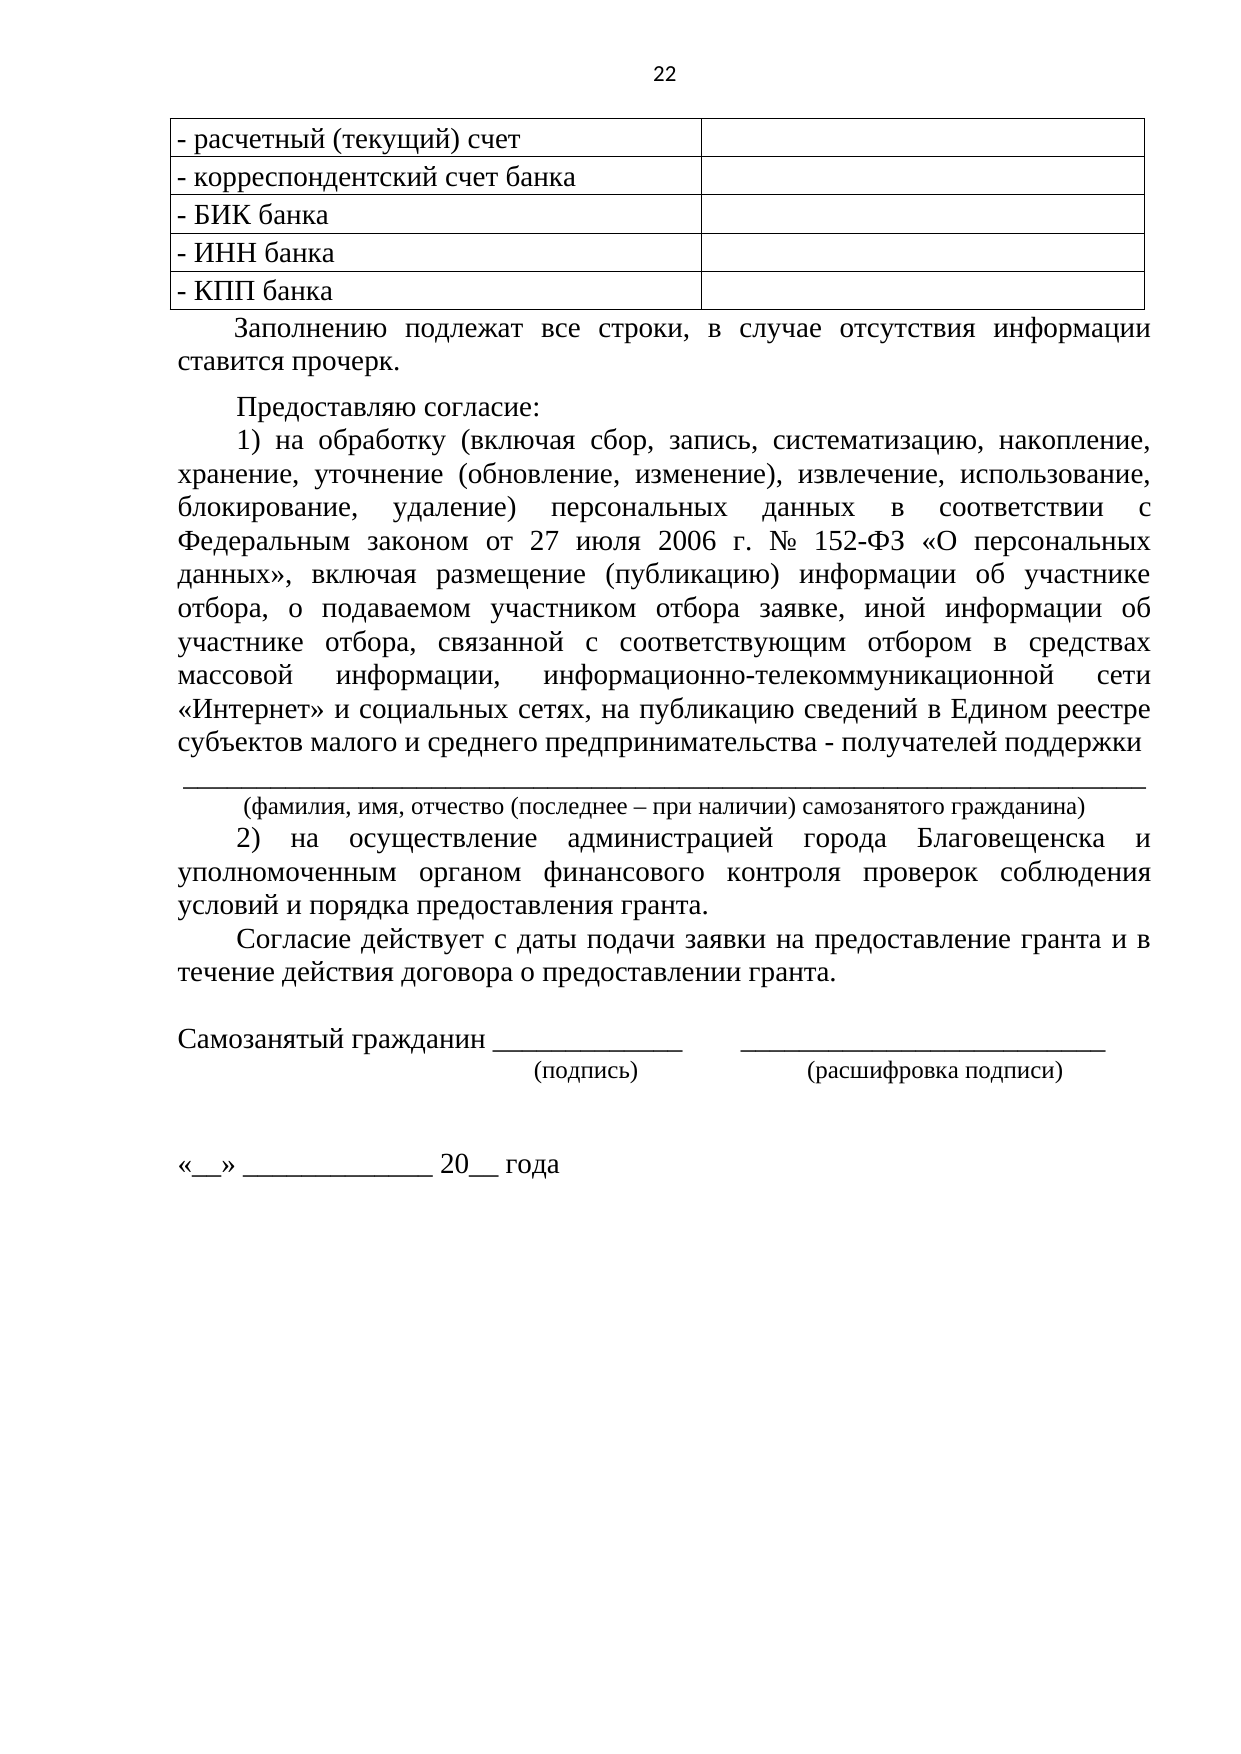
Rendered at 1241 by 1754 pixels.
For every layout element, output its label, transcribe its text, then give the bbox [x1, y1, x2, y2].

table_cell [702, 195, 1144, 232]
table_cell - БИК банка [171, 195, 701, 232]
table_cell - КПП банка [171, 272, 701, 309]
table_cell [702, 119, 1144, 156]
text 2) на осуществление администрацией города Благовещенска и уполномоченным органом финансового контроля проверок соблюдения условий и порядка предоставления гранта. [177, 820, 1152, 921]
table_cell - ИНН банка [171, 234, 701, 271]
text «__» _____________ 20__ года [177, 1146, 1152, 1179]
text 1) на обработку (включая сбор, запись, систематизацию, накопление, хранение, уточнение (обновление, изменение), извлечение, использование, блокирование, удаление) персональных данных в соответствии с Федеральным законом от 27 июля 2006 г. № 152-ФЗ «О персональных данных», включая размещение (публикацию) информации об участнике отбора, о подаваемом участником отбора заявке, иной информации об участнике отбора, связанной с соответствующим отбором в средствах массовой информации, информационно-телекоммуникационной сети «Интернет» и социальных сетях, на публикацию сведений в Едином реестре субъектов малого и среднего предпринимательства - получателей поддержки [177, 422, 1152, 758]
text Согласие действует с даты подачи заявки на предоставление гранта и в течение действия договора о предоставлении гранта. [177, 921, 1152, 988]
table_cell [702, 234, 1144, 271]
text (подпись) (расшифровка подписи) [177, 1055, 1152, 1084]
table_cell - расчетный (текущий) счет [171, 119, 701, 156]
table_cell [702, 272, 1144, 309]
text __________________________________________________________________ (фамилия, имя, отчество (последнее – при наличии) самозанятого гражданина) [177, 758, 1152, 820]
table_cell - корреспондентский счет банка [171, 157, 701, 194]
text Заполнению подлежат все строки, в случае отсутствия информации ставится прочерк. [177, 310, 1152, 377]
text Предоставляю согласие: [177, 389, 1152, 422]
text Самозанятый гражданин _____________ _________________________ [177, 1021, 1152, 1055]
table_cell [702, 157, 1144, 194]
